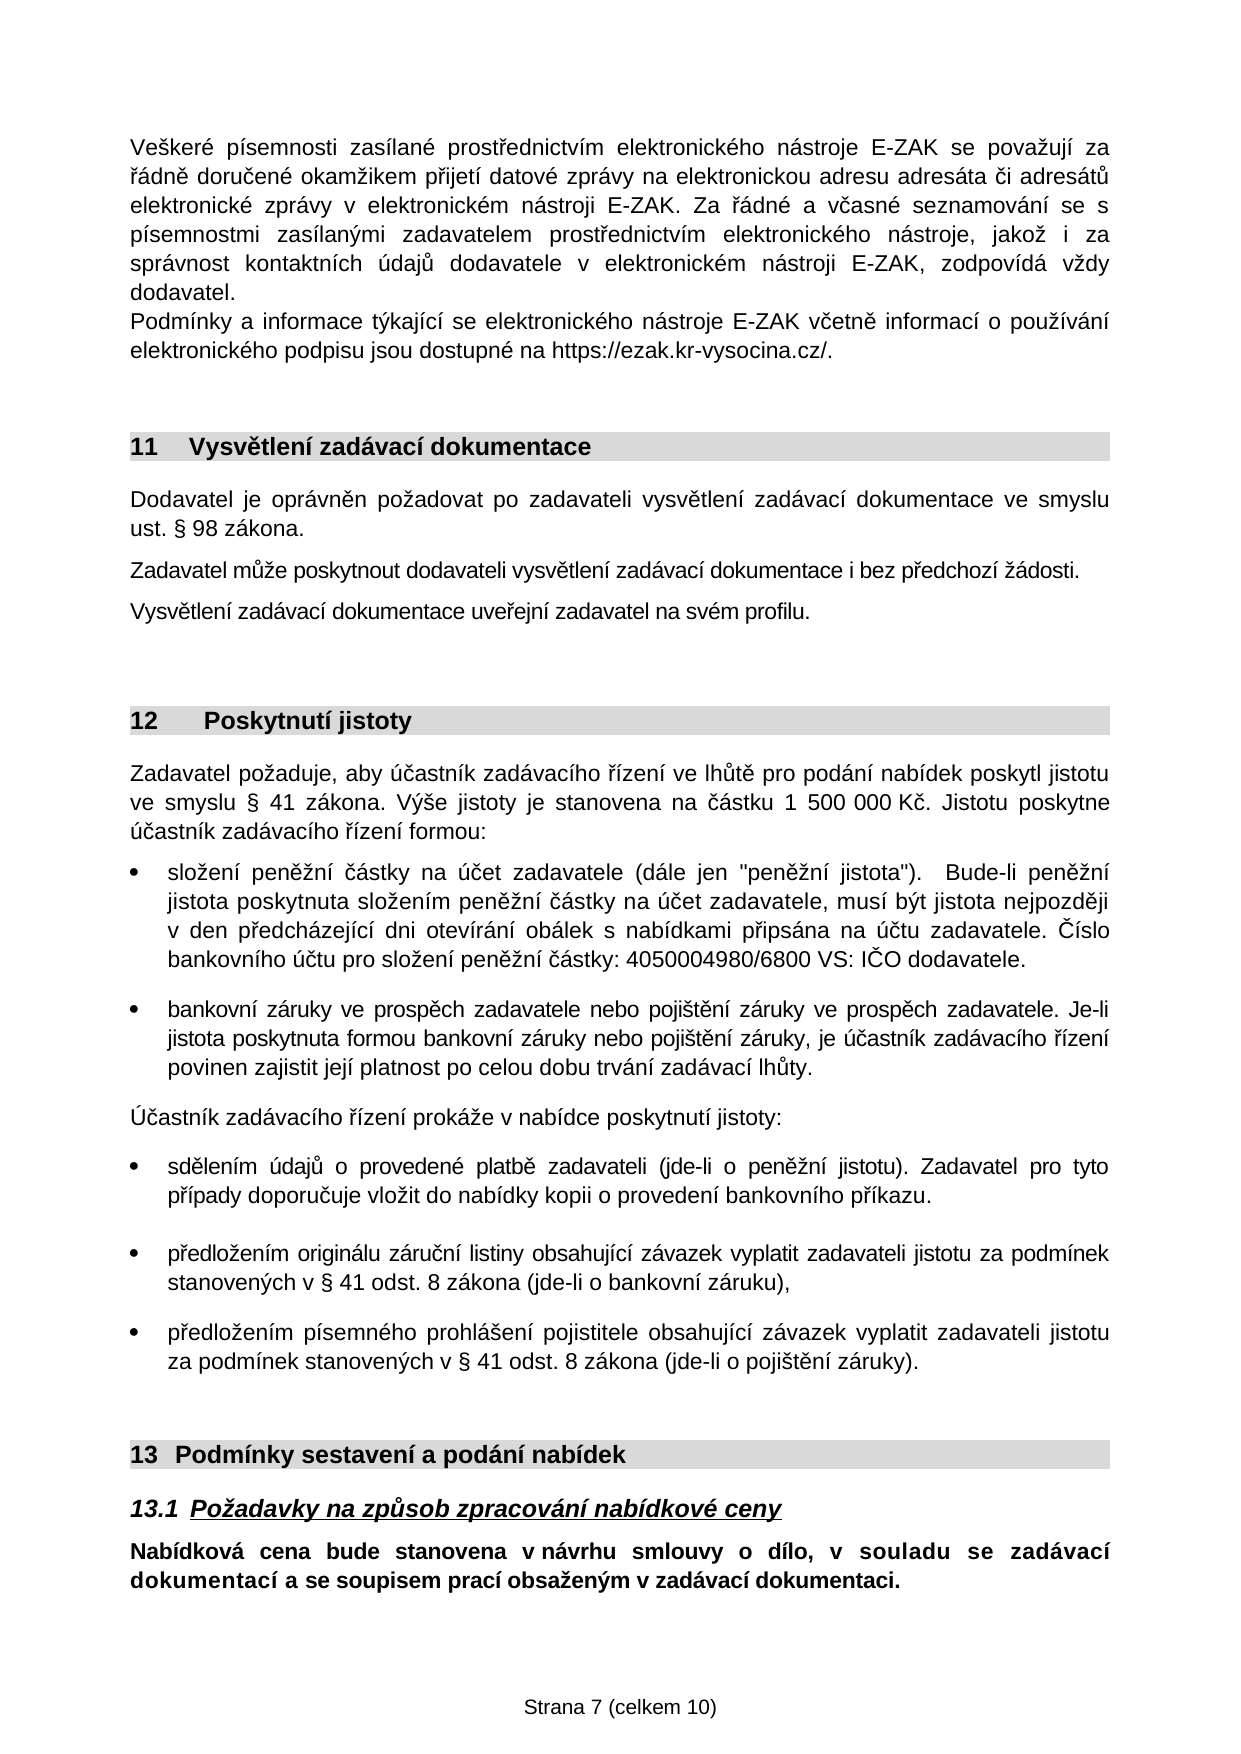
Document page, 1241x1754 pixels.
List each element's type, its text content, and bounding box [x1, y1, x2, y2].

subtitle Podmínky sestavení a podání nabídek [130, 1440, 1110, 1469]
list sdělením údajů o provedené platbě zadavateli (jde-li o peněžní jistotu). Zadavatel pro tyto případy doporučuje vložit do nabídky kopii o provedení bankovního příkazu. [130, 1153, 1110, 1208]
subtitle Poskytnutí jistoty [130, 706, 1110, 735]
list předložením originálu záruční listiny obsahující závazek vyplatit zadavateli jistotu za podmínek stanovených v § 41 odst. 8 zákona (jde-li o bankovní záruku), [130, 1240, 1110, 1295]
text Dodavatel je oprávněn požadovat po zadavateli vysvětlení zadávací dokumentace ve smyslu ust. § 98 zákona. [130, 486, 1110, 541]
text Veškeré písemnosti zasílané prostřednictvím elektronického nástroje E-ZAK se považují za řádně doručené okamžikem přijetí datové zprávy na elektronickou adresu adresáta či adresátů elektronické zprávy v elektronickém nástroji E-ZAK. Za řádné a včasné seznamování se s písemnostmi zasílanými zadavatelem prostřednictvím elektronického nástroje, jakož i za správnost kontaktních údajů dodavatele v elektronickém nástroji E-ZAK, zodpovídá vždy dodavatel. [130, 134, 1110, 305]
text Účastník zadávacího řízení prokáže v nabídce poskytnutí jistoty: [130, 1103, 1110, 1130]
text Zadavatel požaduje, aby účastník zadávacího řízení ve lhůtě pro podání nabídek poskytl jistotu ve smyslu § 41 zákona. Výše jistoty je stanovena na částku 1 500 000 Kč. Jistotu poskytne účastník zadávacího řízení formou: [130, 760, 1110, 844]
text Podmínky a informace týkající se elektronického nástroje E-ZAK včetně informací o používání elektronického podpisu jsou dostupné na https://ezak.kr-vysocina.cz/. [130, 308, 1110, 363]
list složení peněžní částky na účet zadavatele (dále jen "peněžní jistota"). Bude-li peněžní jistota poskytnuta složením peněžní částky na účet zadavatele, musí být jistota nejpozději v den předcházející dni otevírání obálek s nabídkami připsána na účtu zadavatele. Číslo bankovního účtu pro složení peněžní částky: 4050004980/6800 VS: IČO dodavatele. [130, 859, 1110, 972]
subtitle Požadavky na způsob zpracování nabídkové ceny [130, 1494, 1110, 1522]
subtitle Vysvětlení zadávací dokumentace [130, 432, 1110, 461]
list předložením písemného prohlášení pojistitele obsahující závazek vyplatit zadavateli jistotu za podmínek stanovených v § 41 odst. 8 zákona (jde-li o pojištění záruky). [130, 1319, 1110, 1374]
list bankovní záruky ve prospěch zadavatele nebo pojištění záruky ve prospěch zadavatele. Je-li jistota poskytnuta formou bankovní záruky nebo pojištění záruky, je účastník zadávacího řízení povinen zajistit její platnost po celou dobu trvání zadávací lhůty. [130, 996, 1110, 1080]
text Nabídková cena bude stanovena v návrhu smlouvy o dílo, v souladu se zadávací dokumentací a se soupisem prací obsaženým v zadávací dokumentaci. [130, 1538, 1110, 1593]
text Zadavatel může poskytnout dodavateli vysvětlení zadávací dokumentace i bez předchozí žádosti. [130, 557, 1110, 583]
text Vysvětlení zadávací dokumentace uveřejní zadavatel na svém profilu. [130, 598, 1110, 624]
